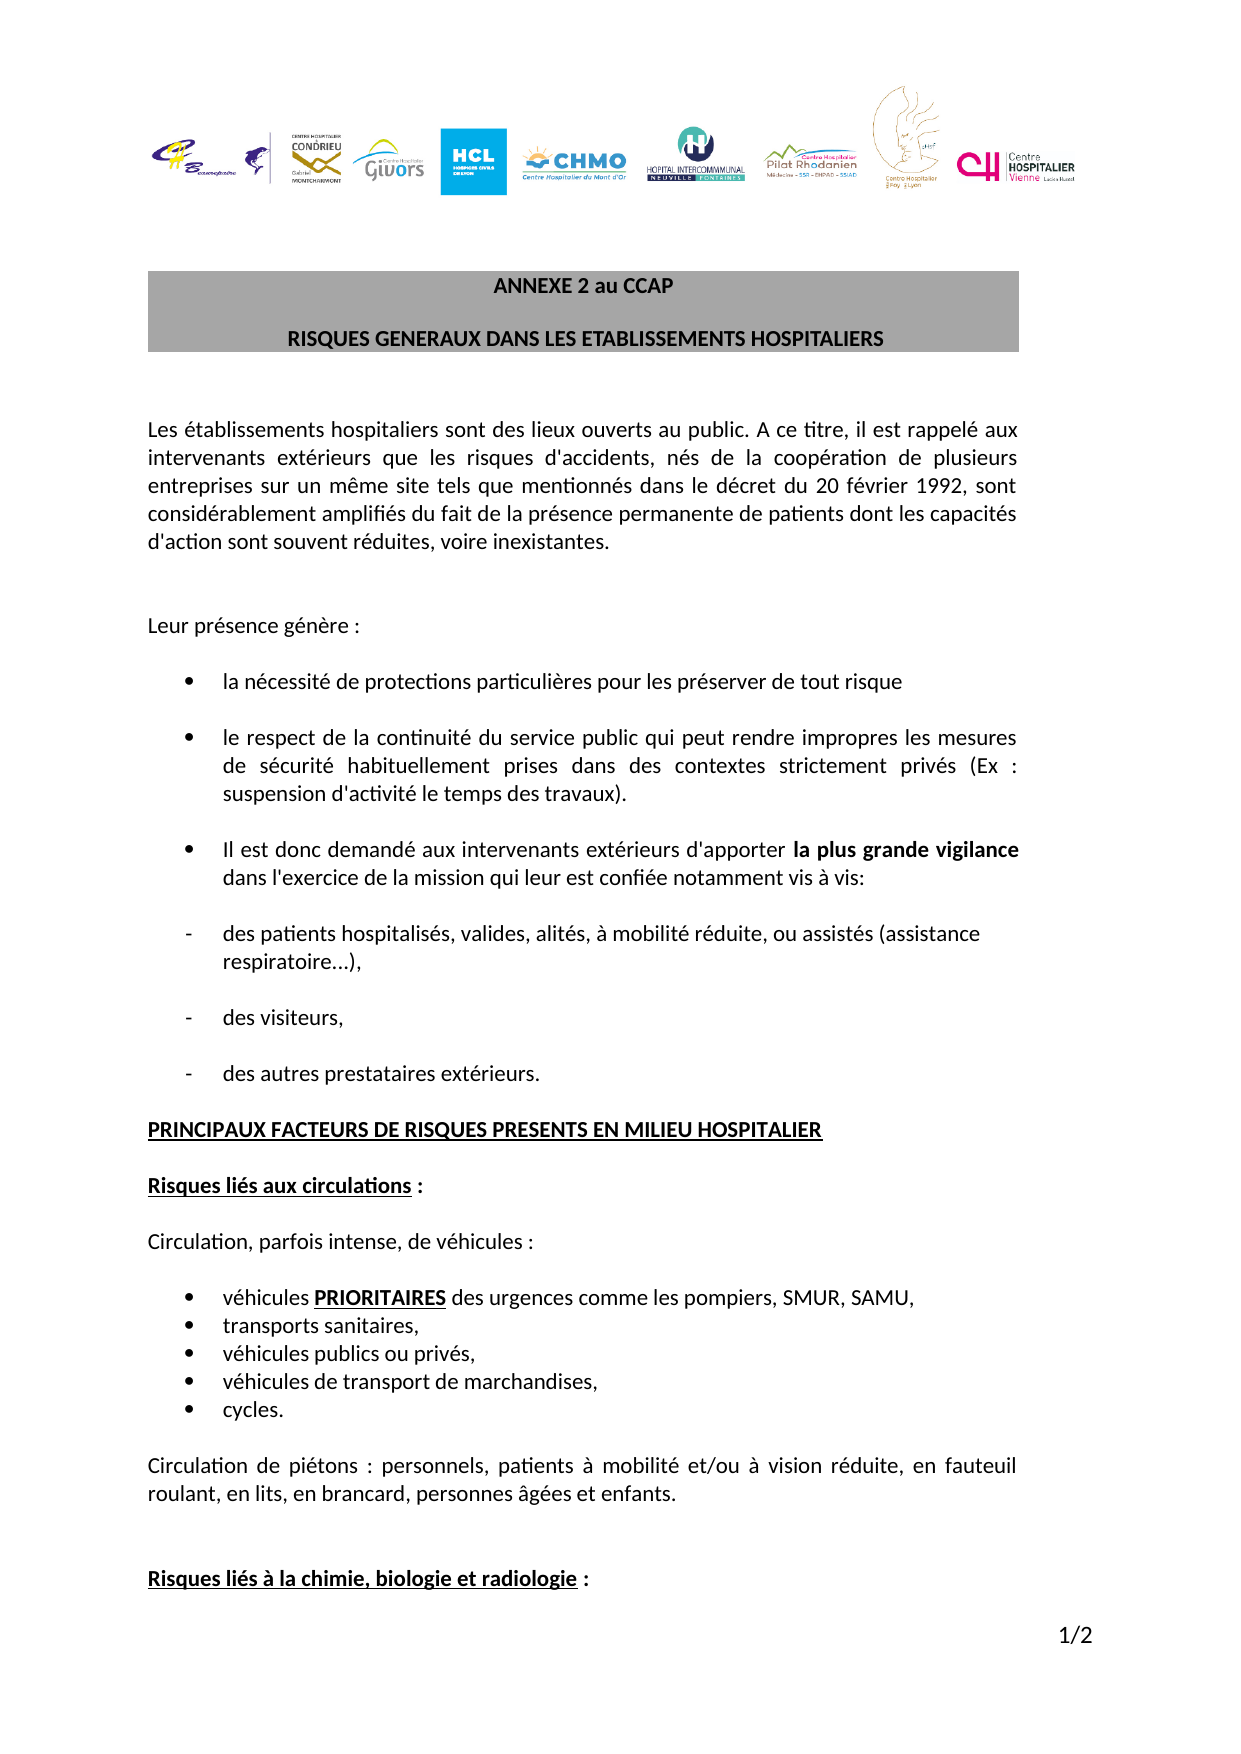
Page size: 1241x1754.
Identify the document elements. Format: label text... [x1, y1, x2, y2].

picture [147, 73, 1093, 216]
text Risques liés à la chimie, biologie et radiologie : [148, 1564, 1019, 1592]
list véhicules PRIORITAIRES des urgences comme les pompiers, SMUR, SAMU, [185, 1283, 1019, 1311]
text PRINCIPAUX FACTEURS DE RISQUES PRESENTS EN MILIEU HOSPITALIER [148, 1115, 1019, 1143]
text Circulation de piétons : personnels, patients à mobilité et/ou à vision réduite, en fauteuil roulant, en lits, en brancard, personnes âgées et enfants. [148, 1452, 1019, 1508]
list cycles. [185, 1396, 1019, 1423]
text Les établissements hospitaliers sont des lieux ouverts au public. A ce titre, il est rappelé aux intervenants extérieurs que les risques d'accidents, nés de la coopération de plusieurs entreprises sur un même site tels que mentionnés dans le décret du 20 février 1992, sont considérablement amplifiés du fait de la présence permanente de patients dont les capacités d'action sont souvent réduites, voire inexistantes. [148, 415, 1019, 555]
text Circulation, parfois intense, de véhicules : [148, 1227, 1019, 1255]
subtitle ANNEXE 2 au CCAP [148, 271, 1019, 299]
list des autres prestataires extérieurs. [185, 1059, 1019, 1087]
subtitle RISQUES GENERAUX DANS LES ETABLISSEMENTS HOSPITALIERS [148, 324, 1019, 352]
list des visiteurs, [185, 1003, 1019, 1031]
list la nécessité de protections particulières pour les préserver de tout risque [185, 667, 1019, 695]
list le respect de la continuité du service public qui peut rendre impropres les mesures de sécurité habituellement prises dans des contextes strictement privés (Ex : suspension d'activité le temps des travaux). [185, 723, 1019, 807]
list transports sanitaires, [185, 1311, 1019, 1339]
text Risques liés aux circulations : [148, 1171, 1019, 1199]
list véhicules de transport de marchandises, [185, 1367, 1019, 1396]
text Leur présence génère : [148, 611, 1019, 639]
list véhicules publics ou privés, [185, 1339, 1019, 1367]
list Il est donc demandé aux intervenants extérieurs d'apporter la plus grande vigilance dans l'exercice de la mission qui leur est confiée notamment vis à vis: [185, 835, 1019, 891]
list des patients hospitalisés, valides, alités, à mobilité réduite, ou assistés (assistance respiratoire...), [185, 919, 1019, 975]
